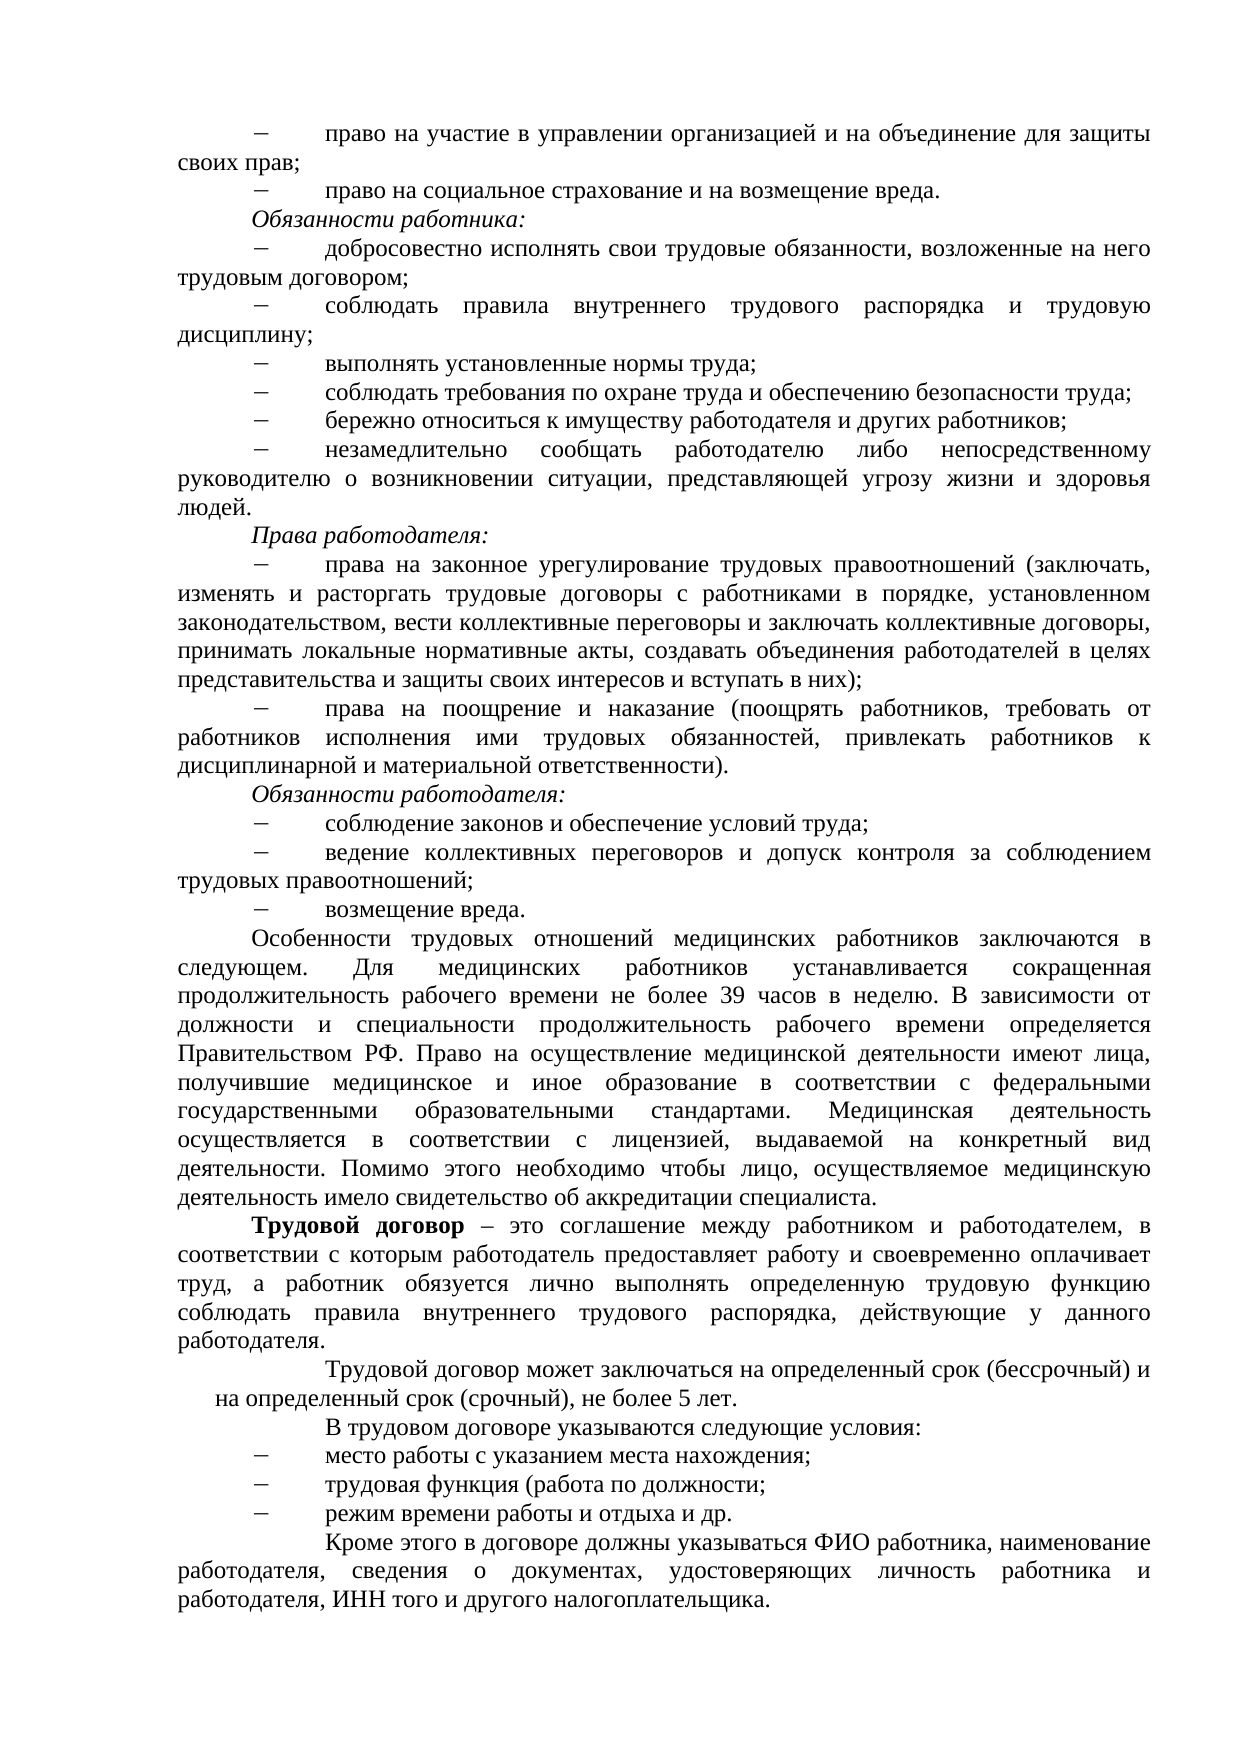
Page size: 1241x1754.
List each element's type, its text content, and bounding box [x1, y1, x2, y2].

list место работы с указанием места нахождения; [177, 1441, 1152, 1469]
list ведение коллективных переговоров и допуск контроля за соблюдением трудовых правоотношений; [177, 837, 1152, 894]
list право на участие в управлении организацией и на объединение для защиты своих прав; [177, 118, 1152, 176]
list права на поощрение и наказание (поощрять работников, требовать от работников исполнения ими трудовых обязанностей, привлекать работников к дисциплинарной и материальной ответственности). [177, 693, 1152, 779]
text Права работодателя: [177, 521, 1152, 549]
text В трудовом договоре указываются следующие условия: [215, 1412, 1152, 1441]
list незамедлительно сообщать работодателю либо непосредственному руководителю о возникновении ситуации, представляющей угрозу жизни и здоровья людей. [177, 434, 1152, 521]
text Обязанности работодателя: [177, 779, 1152, 808]
text Трудовой договор – это соглашение между работником и работодателем, в соответствии с которым работодатель предоставляет работу и своевременно оплачивает труд, а работник обязуется лично выполнять определенную трудовую функцию соблюдать правила внутреннего трудового распорядка, действующие у данного работодателя. [177, 1211, 1152, 1354]
list возмещение вреда. [177, 894, 1152, 923]
text Кроме этого в договоре должны указываться ФИО работника, наименование работодателя, сведения о документах, удостоверяющих личность работника и работодателя, ИНН того и другого налогоплательщика. [177, 1527, 1152, 1613]
list соблюдение законов и обеспечение условий труда; [177, 808, 1152, 837]
list бережно относиться к имуществу работодателя и других работников; [177, 406, 1152, 434]
list соблюдать правила внутреннего трудового распорядка и трудовую дисциплину; [177, 291, 1152, 348]
list режим времени работы и отдыха и др. [177, 1498, 1152, 1527]
text Обязанности работника: [177, 204, 1152, 233]
list трудовая функция (работа по должности; [177, 1469, 1152, 1498]
list добросовестно исполнять свои трудовые обязанности, возложенные на него трудовым договором; [177, 233, 1152, 291]
text Особенности трудовых отношений медицинских работников заключаются в следующем. Для медицинских работников устанавливается сокращенная продолжительность рабочего времени не более 39 часов в неделю. В зависимости от должности и специальности продолжительность рабочего времени определяется Правительством РФ. Право на осуществление медицинской деятельности имеют лица, получившие медицинское и иное образование в соответствии с федеральными государственными образовательными стандартами. Медицинская деятельность осуществляется в соответствии с лицензией, выдаваемой на конкретный вид деятельности. Помимо этого необходимо чтобы лицо, осуществляемое медицинскую деятельность имело свидетельство об аккредитации специалиста. [177, 923, 1152, 1211]
list права на законное урегулирование трудовых правоотношений (заключать, изменять и расторгать трудовые договоры с работниками в порядке, установленном законодательством, вести коллективные переговоры и заключать коллективные договоры, принимать локальные нормативные акты, создавать объединения работодателей в целях представительства и защиты своих интересов и вступать в них); [177, 549, 1152, 693]
list право на социальное страхование и на возмещение вреда. [177, 176, 1152, 204]
list соблюдать требования по охране труда и обеспечению безопасности труда; [177, 377, 1152, 406]
text Трудовой договор может заключаться на определенный срок (бессрочный) и на определенный срок (срочный), не более 5 лет. [215, 1354, 1152, 1412]
list выполнять установленные нормы труда; [177, 348, 1152, 377]
